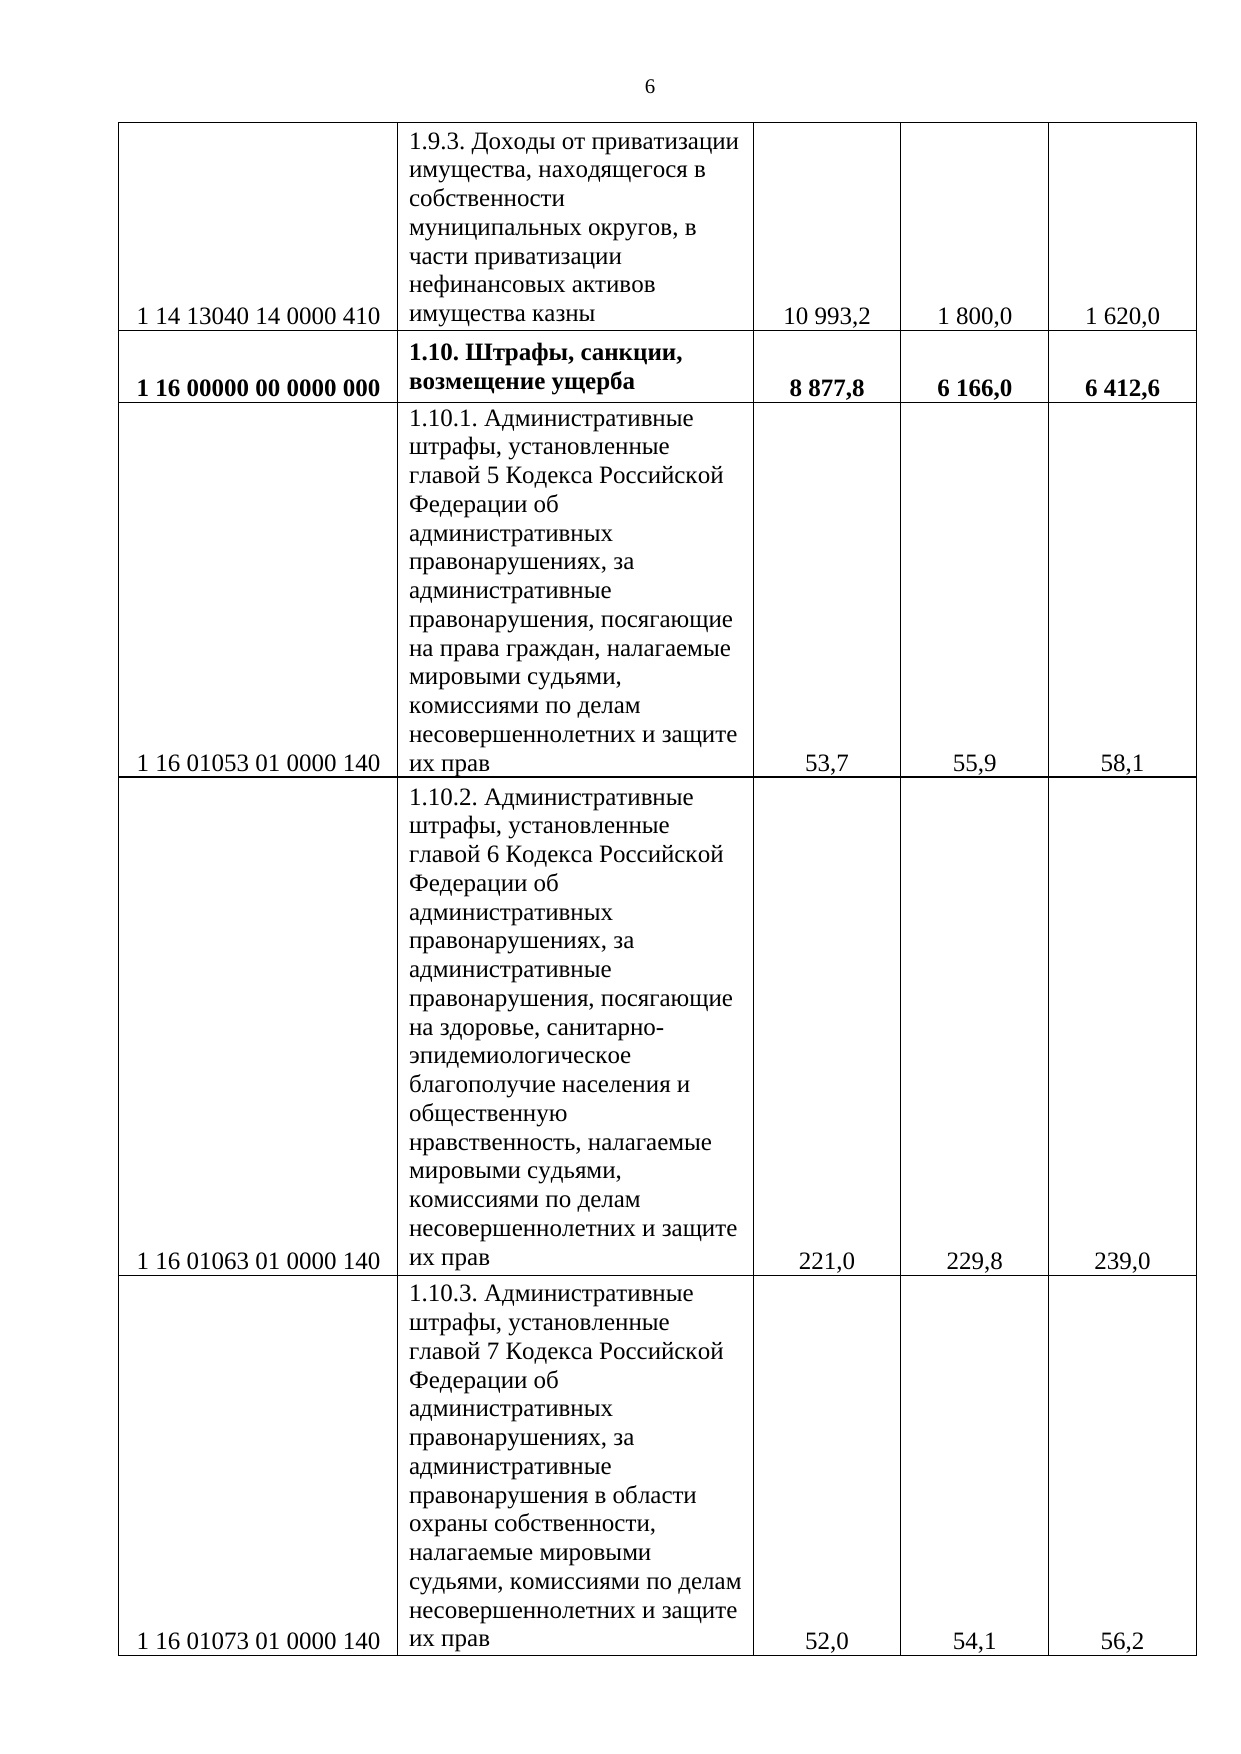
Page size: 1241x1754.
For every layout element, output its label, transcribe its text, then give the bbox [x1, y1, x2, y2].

table_cell 6 166,0 [901, 331, 1048, 402]
table_cell 55,9 [901, 403, 1048, 776]
table_cell 6 412,6 [1049, 331, 1196, 402]
table_cell 239,0 [1049, 778, 1196, 1275]
table_cell 1.10.3. Административные штрафы, установленные главой 7 Кодекса Российской Федерации об административных правонарушениях, за административные правонарушения в области охраны собственности, налагаемые мировыми судьями, комиссиями по делам несовершеннолетних и защите их прав [398, 1276, 753, 1655]
table_cell 1.9.3. Доходы от приватизации имущества, находящегося в собственности муниципальных округов, в части приватизации нефинансовых активов имущества казны [398, 123, 753, 330]
table_cell 229,8 [901, 778, 1048, 1275]
table_cell 1 16 01063 01 0000 140 [119, 778, 397, 1275]
table_cell 1 16 01073 01 0000 140 [119, 1276, 397, 1655]
table_cell 1 620,0 [1049, 123, 1196, 330]
table_cell 56,2 [1049, 1276, 1196, 1655]
table_cell 221,0 [754, 778, 900, 1275]
table_cell 1.10. Штрафы, санкции, возмещение ущерба [398, 331, 753, 402]
table_cell 52,0 [754, 1276, 900, 1655]
table_cell 53,7 [754, 403, 900, 776]
table_cell 1 16 01053 01 0000 140 [119, 403, 397, 776]
table_cell 1 14 13040 14 0000 410 [119, 123, 397, 330]
table_cell 10 993,2 [754, 123, 900, 330]
table_cell 1.10.1. Административные штрафы, установленные главой 5 Кодекса Российской Федерации об административных правонарушениях, за административные правонарушения, посягающие на права граждан, налагаемые мировыми судьями, комиссиями по делам несовершеннолетних и защите их прав [398, 403, 753, 776]
table_cell 54,1 [901, 1276, 1048, 1655]
table_cell 1 16 00000 00 0000 000 [119, 331, 397, 402]
table_cell 8 877,8 [754, 331, 900, 402]
table_cell 1.10.2. Административные штрафы, установленные главой 6 Кодекса Российской Федерации об административных правонарушениях, за административные правонарушения, посягающие на здоровье, санитарно-эпидемиологическое благополучие населения и общественную нравственность, налагаемые мировыми судьями, комиссиями по делам несовершеннолетних и защите их прав [398, 778, 753, 1275]
table_cell 1 800,0 [901, 123, 1048, 330]
table_cell 58,1 [1049, 403, 1196, 776]
